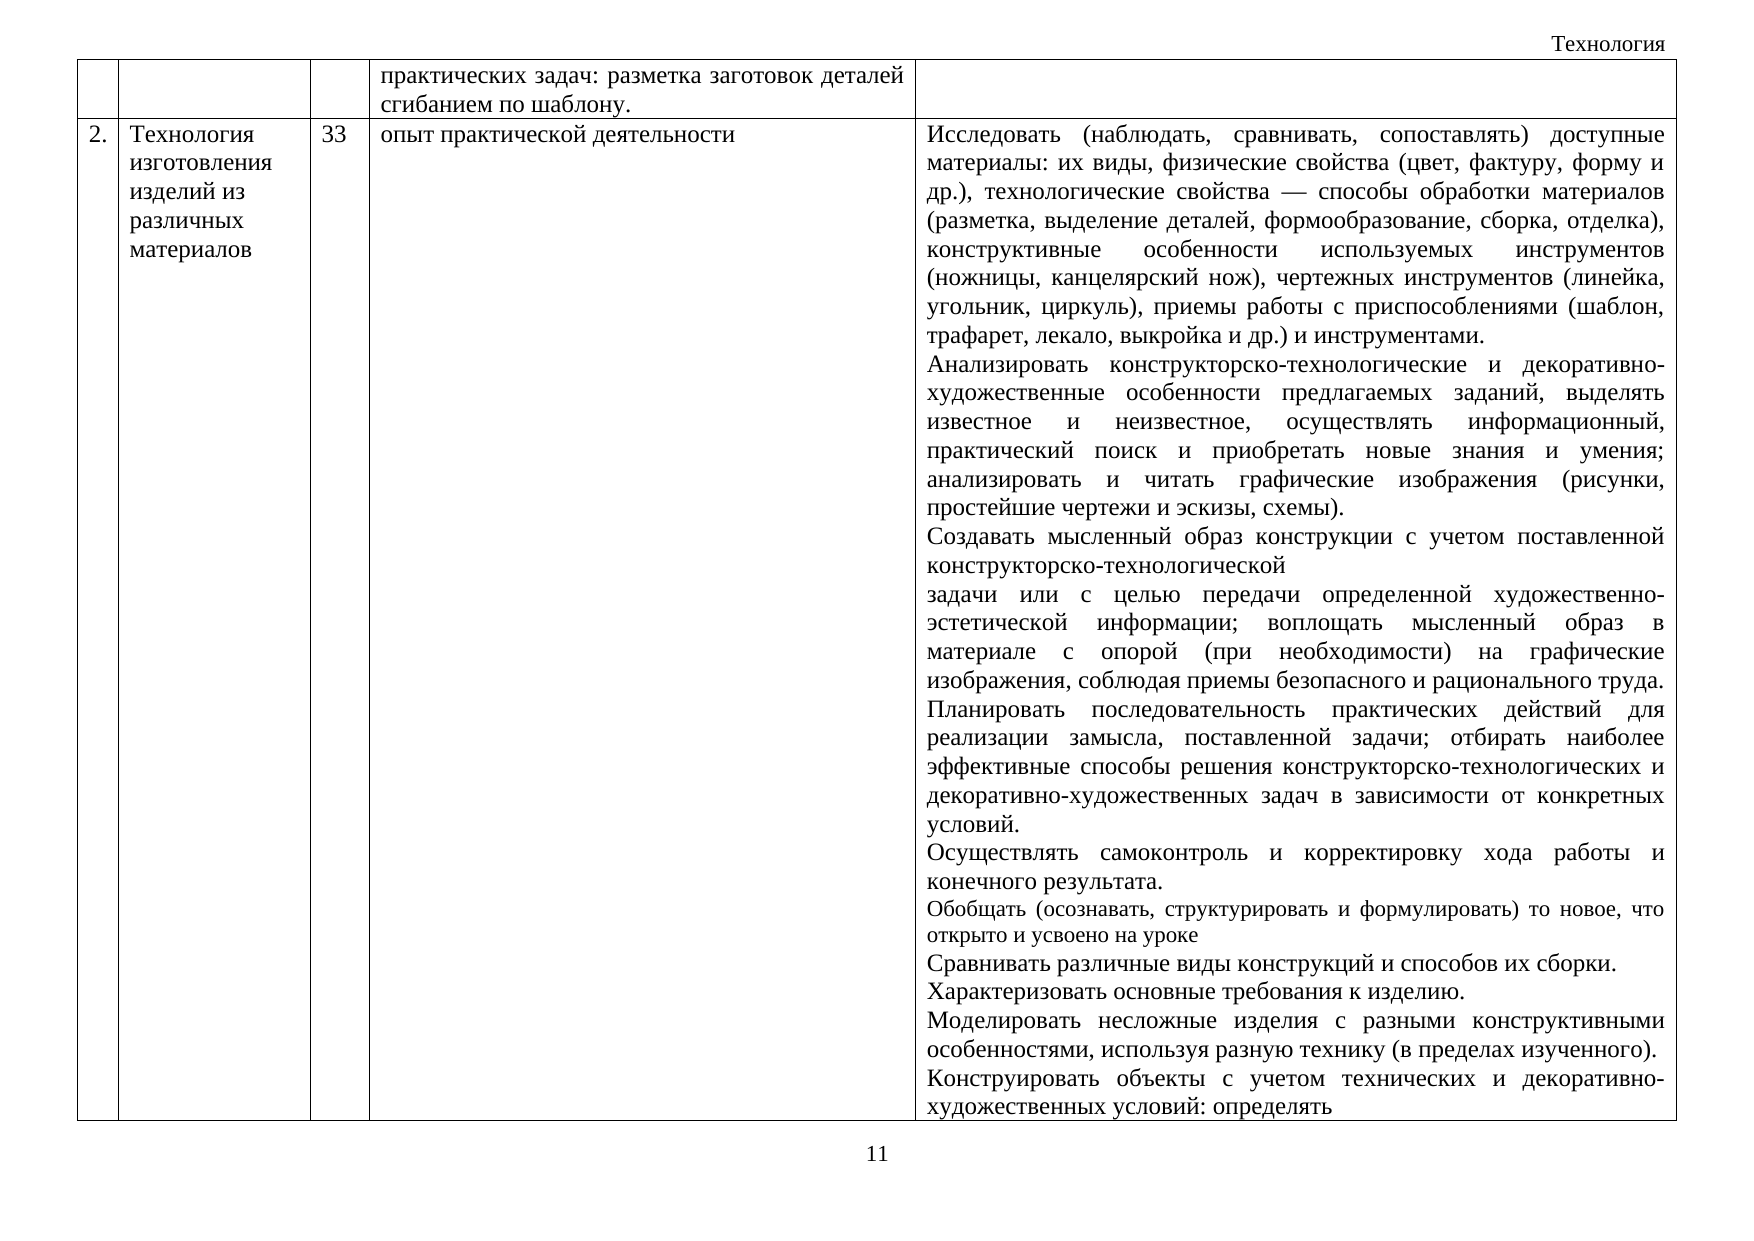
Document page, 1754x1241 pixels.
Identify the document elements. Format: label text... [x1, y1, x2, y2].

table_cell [916, 119, 1676, 1120]
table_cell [370, 60, 915, 118]
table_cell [119, 119, 310, 1120]
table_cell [119, 60, 310, 118]
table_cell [916, 60, 1676, 118]
table_cell [78, 60, 118, 118]
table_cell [370, 119, 915, 1120]
table_cell 33 [311, 119, 369, 1120]
table_cell [311, 60, 369, 118]
table_cell [78, 119, 118, 1120]
